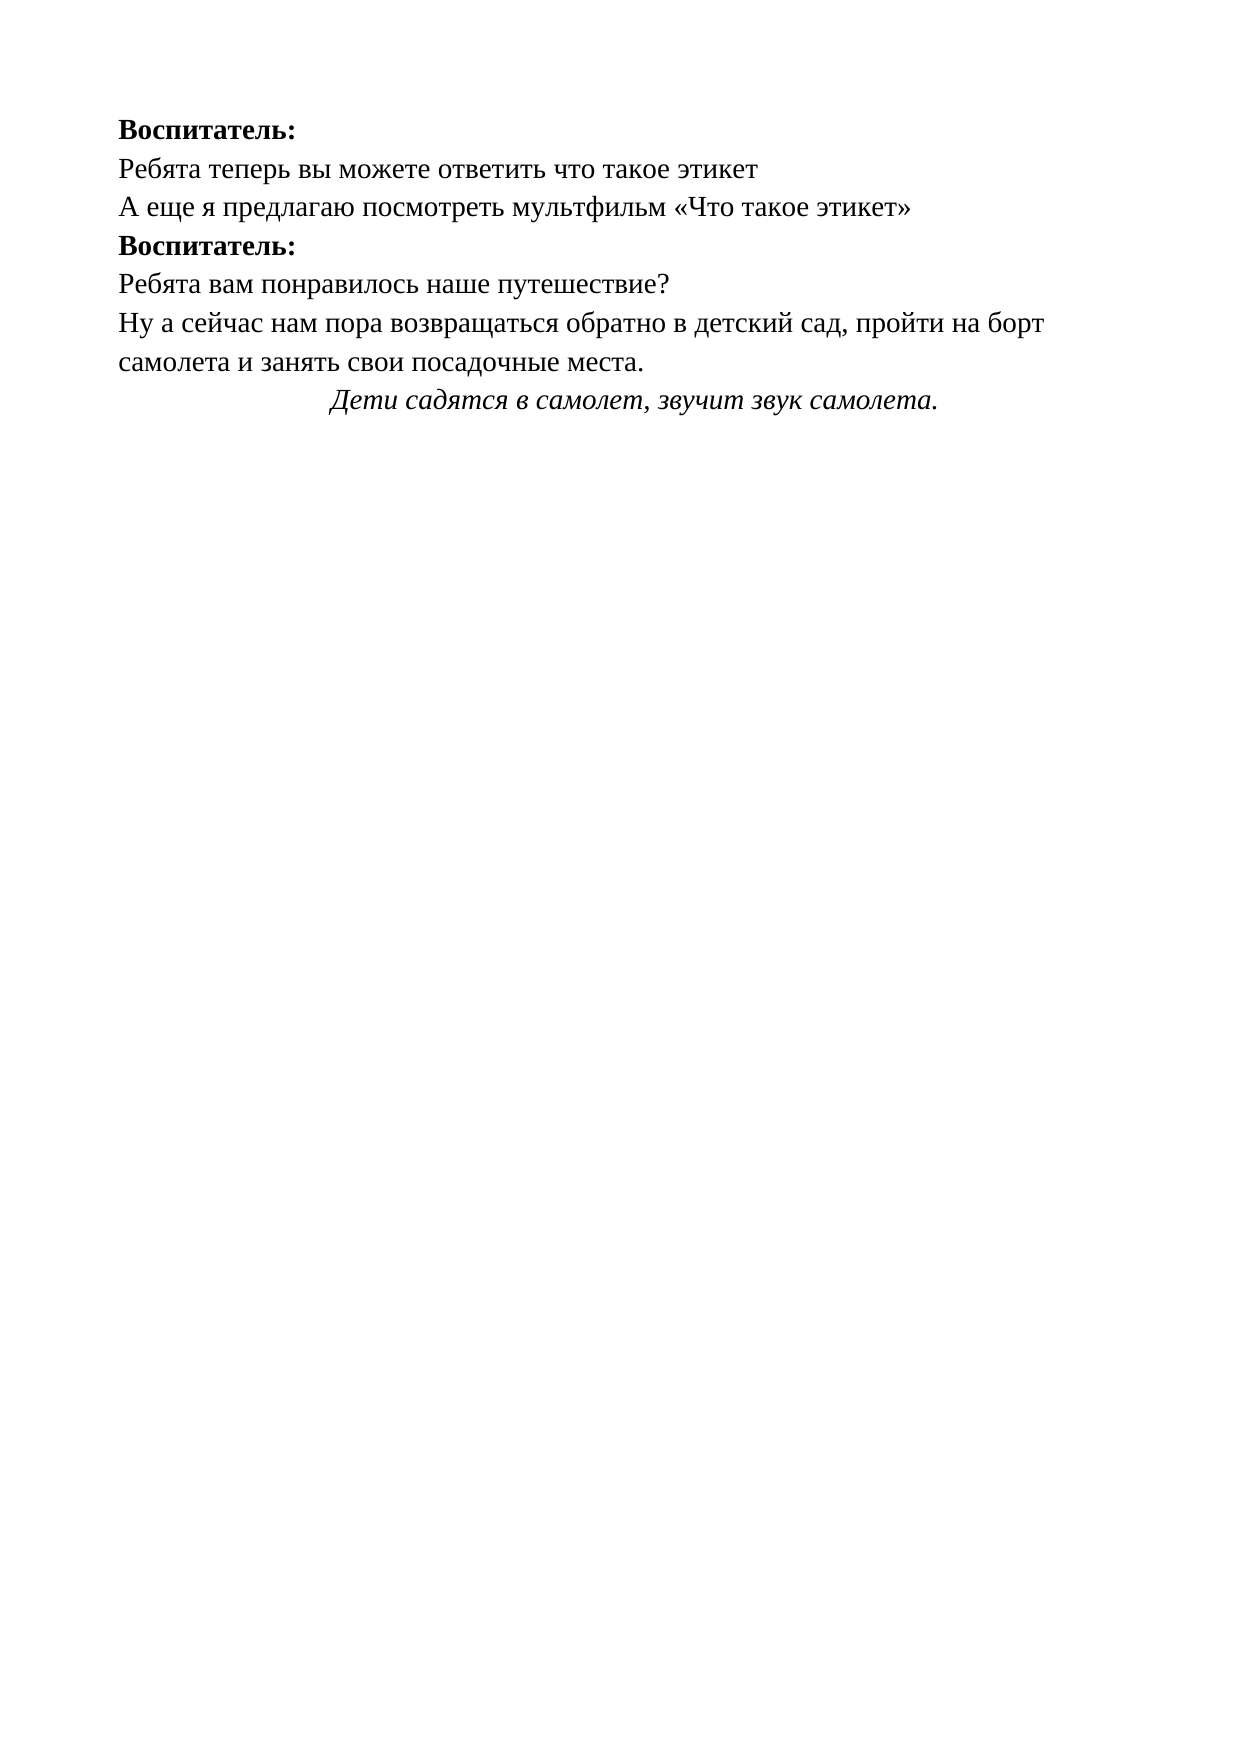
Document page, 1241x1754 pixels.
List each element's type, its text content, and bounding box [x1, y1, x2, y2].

text Воспитатель: [118, 228, 1152, 262]
text Воспитатель: [118, 112, 1152, 146]
text Ребята вам понравилось наше путешествие? [118, 267, 1152, 300]
text Дети садятся в самолет, звучит звук самолета. [118, 382, 1152, 416]
text Ну а сейчас нам пора возвращаться обратно в детский сад, пройти на борт самолета и занять свои посадочные места. [118, 305, 1152, 377]
text А еще я предлагаю посмотреть мультфильм «Что такое этикет» [118, 189, 1152, 223]
text Ребята теперь вы можете ответить что такое этикет [118, 151, 1152, 184]
